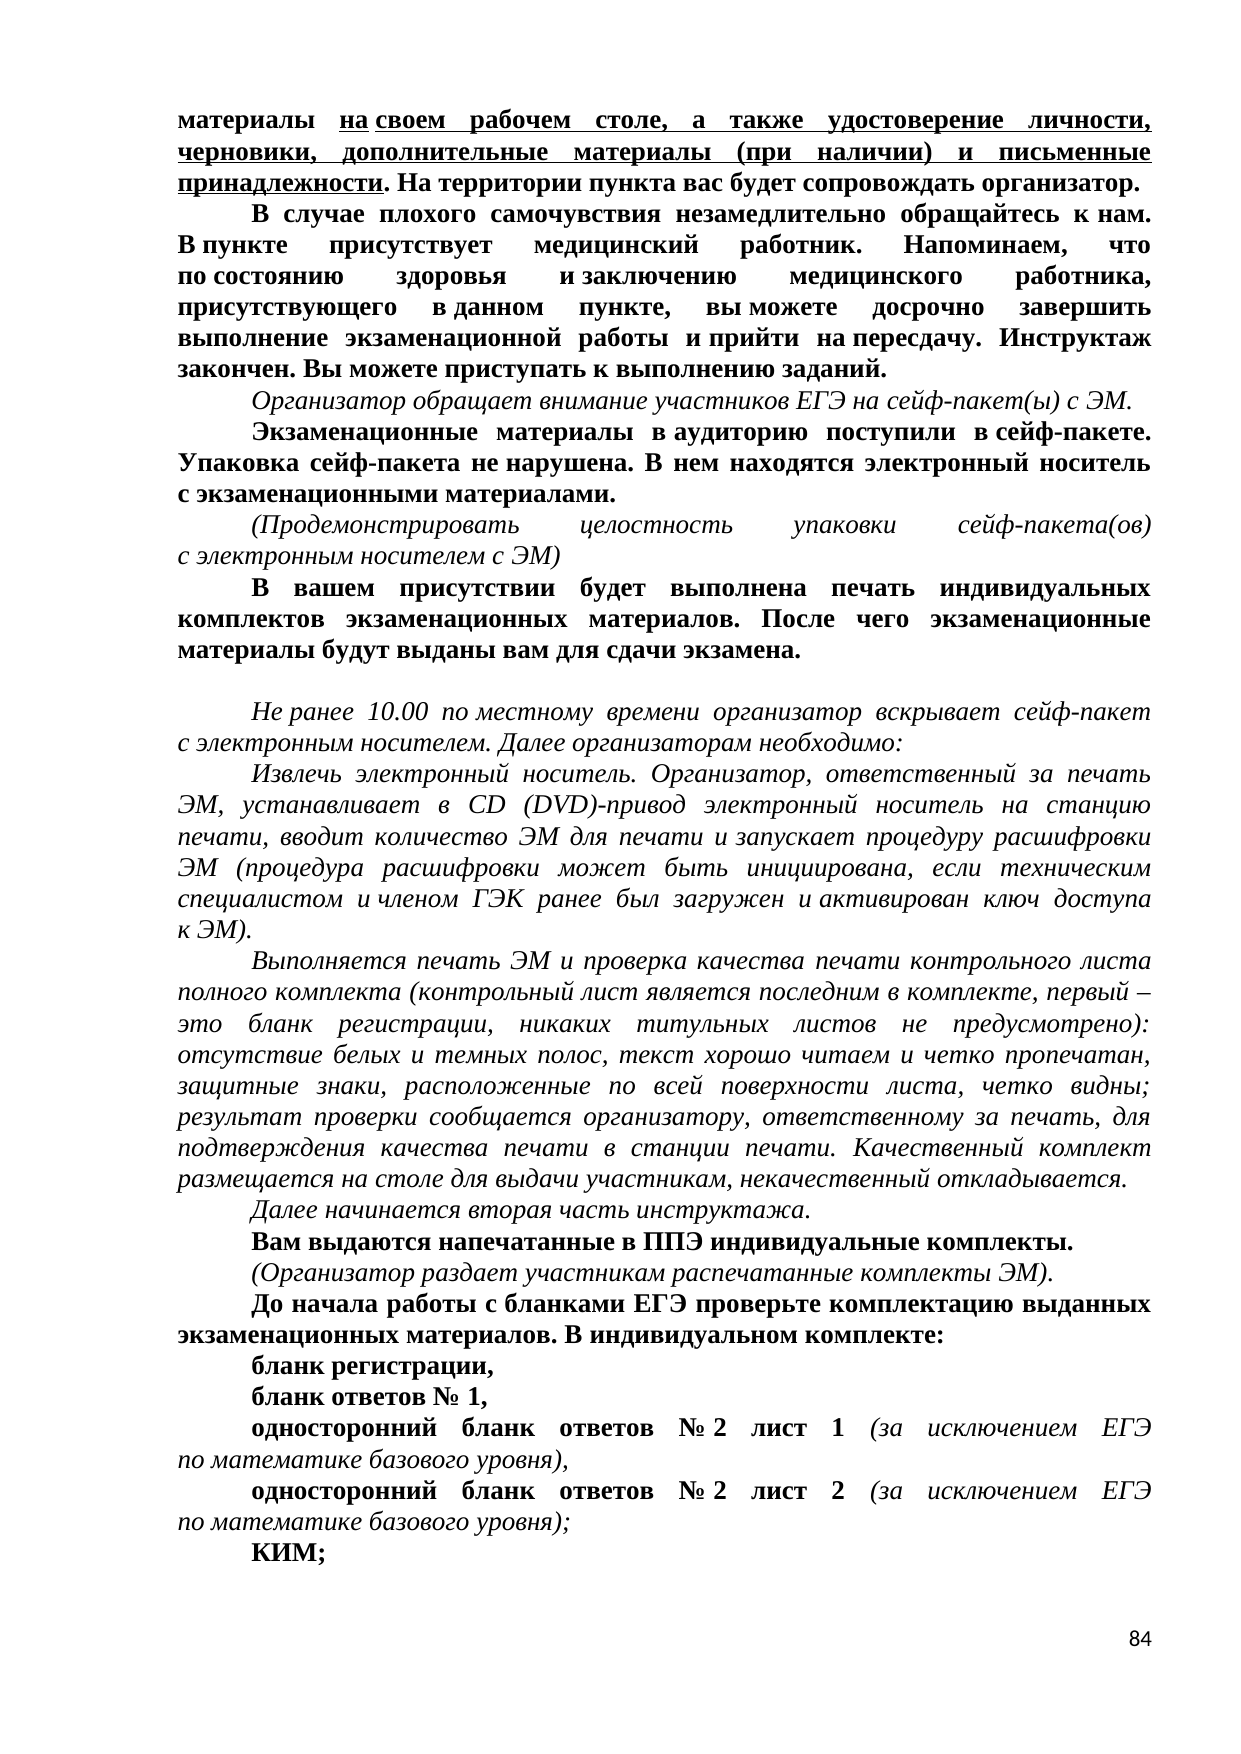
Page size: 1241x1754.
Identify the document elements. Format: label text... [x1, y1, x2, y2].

text Вам выдаются напечатанные в ППЭ индивидуальные комплекты. [177, 1225, 1152, 1256]
text Не ранее 10.00 по местному времени организатор вскрывает сейф-пакет с электронным носителем. Далее организаторам необходимо: [177, 695, 1152, 757]
text односторонний бланк ответов № 2 лист 2 (за исключением ЕГЭ по математике базового уровня); [177, 1474, 1152, 1536]
text В вашем присутствии будет выполнена печать индивидуальных комплектов экзаменационных материалов. После чего экзаменационные материалы будут выданы вам для сдачи экзамена. [177, 571, 1152, 664]
text Экзаменационные материалы в аудиторию поступили в сейф-пакете. Упаковка сейф-пакета не нарушена. В нем находятся электронный носитель с экзаменационными материалами. [177, 415, 1152, 508]
text Организатор обращает внимание участников ЕГЭ на сейф-пакет(ы) с ЭМ. [177, 384, 1152, 415]
text В случае плохого самочувствия незамедлительно обращайтесь к нам. В пункте присутствует медицинский работник. Напоминаем, что по состоянию здоровья и заключению медицинского работника, присутствующего в данном пункте, вы можете досрочно завершить выполнение экзаменационной работы и прийти на пересдачу. Инструктаж закончен. Вы можете приступать к выполнению заданий. [177, 197, 1152, 384]
text До начала работы с бланками ЕГЭ проверьте комплектацию выданных экзаменационных материалов. В индивидуальном комплекте: [177, 1287, 1152, 1349]
text Далее начинается вторая часть инструктажа. [177, 1193, 1152, 1225]
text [177, 103, 1152, 162]
text (Продемонстрировать целостность упаковки сейф-пакета(ов) с электронным носителем с ЭМ) [177, 508, 1152, 571]
text односторонний бланк ответов № 2 лист 1 (за исключением ЕГЭ по математике базового уровня), [177, 1412, 1152, 1474]
text (Организатор раздает участникам распечатанные комплекты ЭМ). [177, 1256, 1152, 1287]
text Извлечь электронный носитель. Организатор, ответственный за печать ЭМ, устанавливает в CD (DVD)-привод электронный носитель на станцию печати, вводит количество ЭМ для печати и запускает процедуру расшифровки ЭМ (процедура расшифровки может быть инициирована, если техническим специалистом и членом ГЭК ранее был загружен и активирован ключ доступа к ЭМ). [177, 757, 1152, 944]
text КИМ; [177, 1536, 1152, 1567]
text бланк ответов № 1, [177, 1380, 1152, 1412]
text Выполняется печать ЭМ и проверка качества печати контрольного листа полного комплекта (контрольный лист является последним в комплекте, первый – это бланк регистрации, никаких титульных листов не предусмотрено): отсутствие белых и темных полос, текст хорошо читаем и четко пропечатан, защитные знаки, расположенные по всей поверхности листа, четко видны; результат проверки сообщается организатору, ответственному за печать, для подтверждения качества печати в станции печати. Качественный комплект размещается на столе для выдачи участникам, некачественный откладывается. [177, 944, 1152, 1193]
text бланк регистрации, [177, 1349, 1152, 1380]
